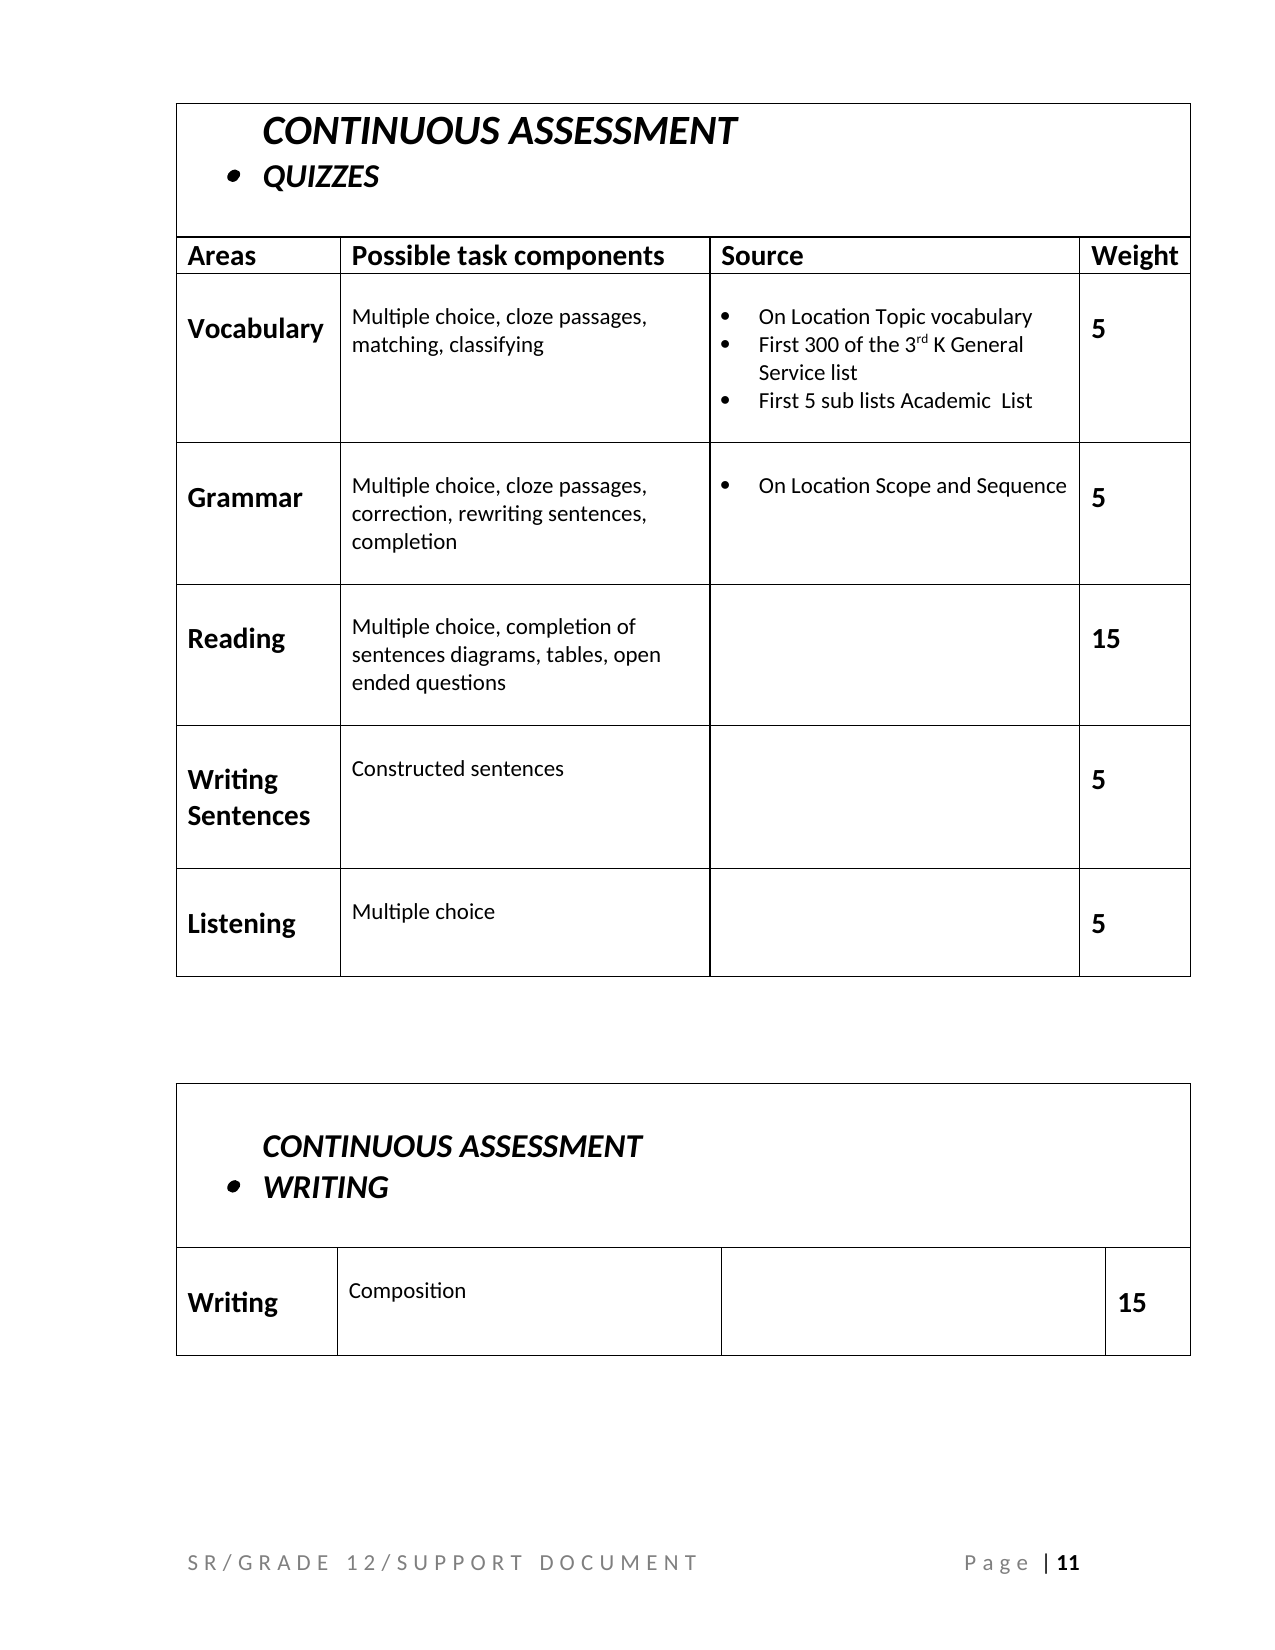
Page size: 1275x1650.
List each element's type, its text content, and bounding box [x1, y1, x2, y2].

table_cell 5 [1080, 274, 1190, 442]
table_cell 5 [1080, 726, 1190, 868]
table_cell [711, 726, 1079, 868]
table_cell Listening [177, 869, 340, 976]
table_cell 5 [1080, 869, 1190, 976]
table_cell Multiple choice [341, 869, 709, 976]
table_cell 5 [1080, 443, 1190, 583]
table_header CONTINUOUS ASSESSMENT WRITING [177, 1084, 1190, 1247]
table_cell Composition [338, 1248, 721, 1355]
table_cell Writing Sentences [177, 726, 340, 868]
table_cell Areas [177, 238, 340, 273]
table_cell On Location Topic vocabulary First 300 of the 3rd K General Service list First 5 sub lists Academic List [711, 274, 1079, 442]
table_cell Writing [177, 1248, 337, 1355]
table_cell Multiple choice, cloze passages, matching, classifying [341, 274, 709, 442]
table_cell [711, 869, 1079, 976]
table_header CONTINUOUS ASSESSMENT QUIZZES [177, 104, 1190, 236]
table_cell Vocabulary [177, 274, 340, 442]
table_cell Multiple choice, cloze passages, correction, rewriting sentences, completion [341, 443, 709, 583]
table_cell Grammar [177, 443, 340, 583]
table_cell Multiple choice, completion of sentences diagrams, tables, open ended questions [341, 585, 709, 724]
table_cell Reading [177, 585, 340, 724]
table_cell Source [711, 238, 1079, 273]
table_cell 15 [1080, 585, 1190, 724]
table_cell [722, 1248, 1105, 1355]
table_cell Weight [1080, 238, 1190, 273]
table_cell Constructed sentences [341, 726, 709, 868]
table_cell Possible task components [341, 238, 709, 273]
table_cell 15 [1106, 1248, 1190, 1355]
table_cell On Location Scope and Sequence [711, 443, 1079, 583]
table_cell [711, 585, 1079, 724]
